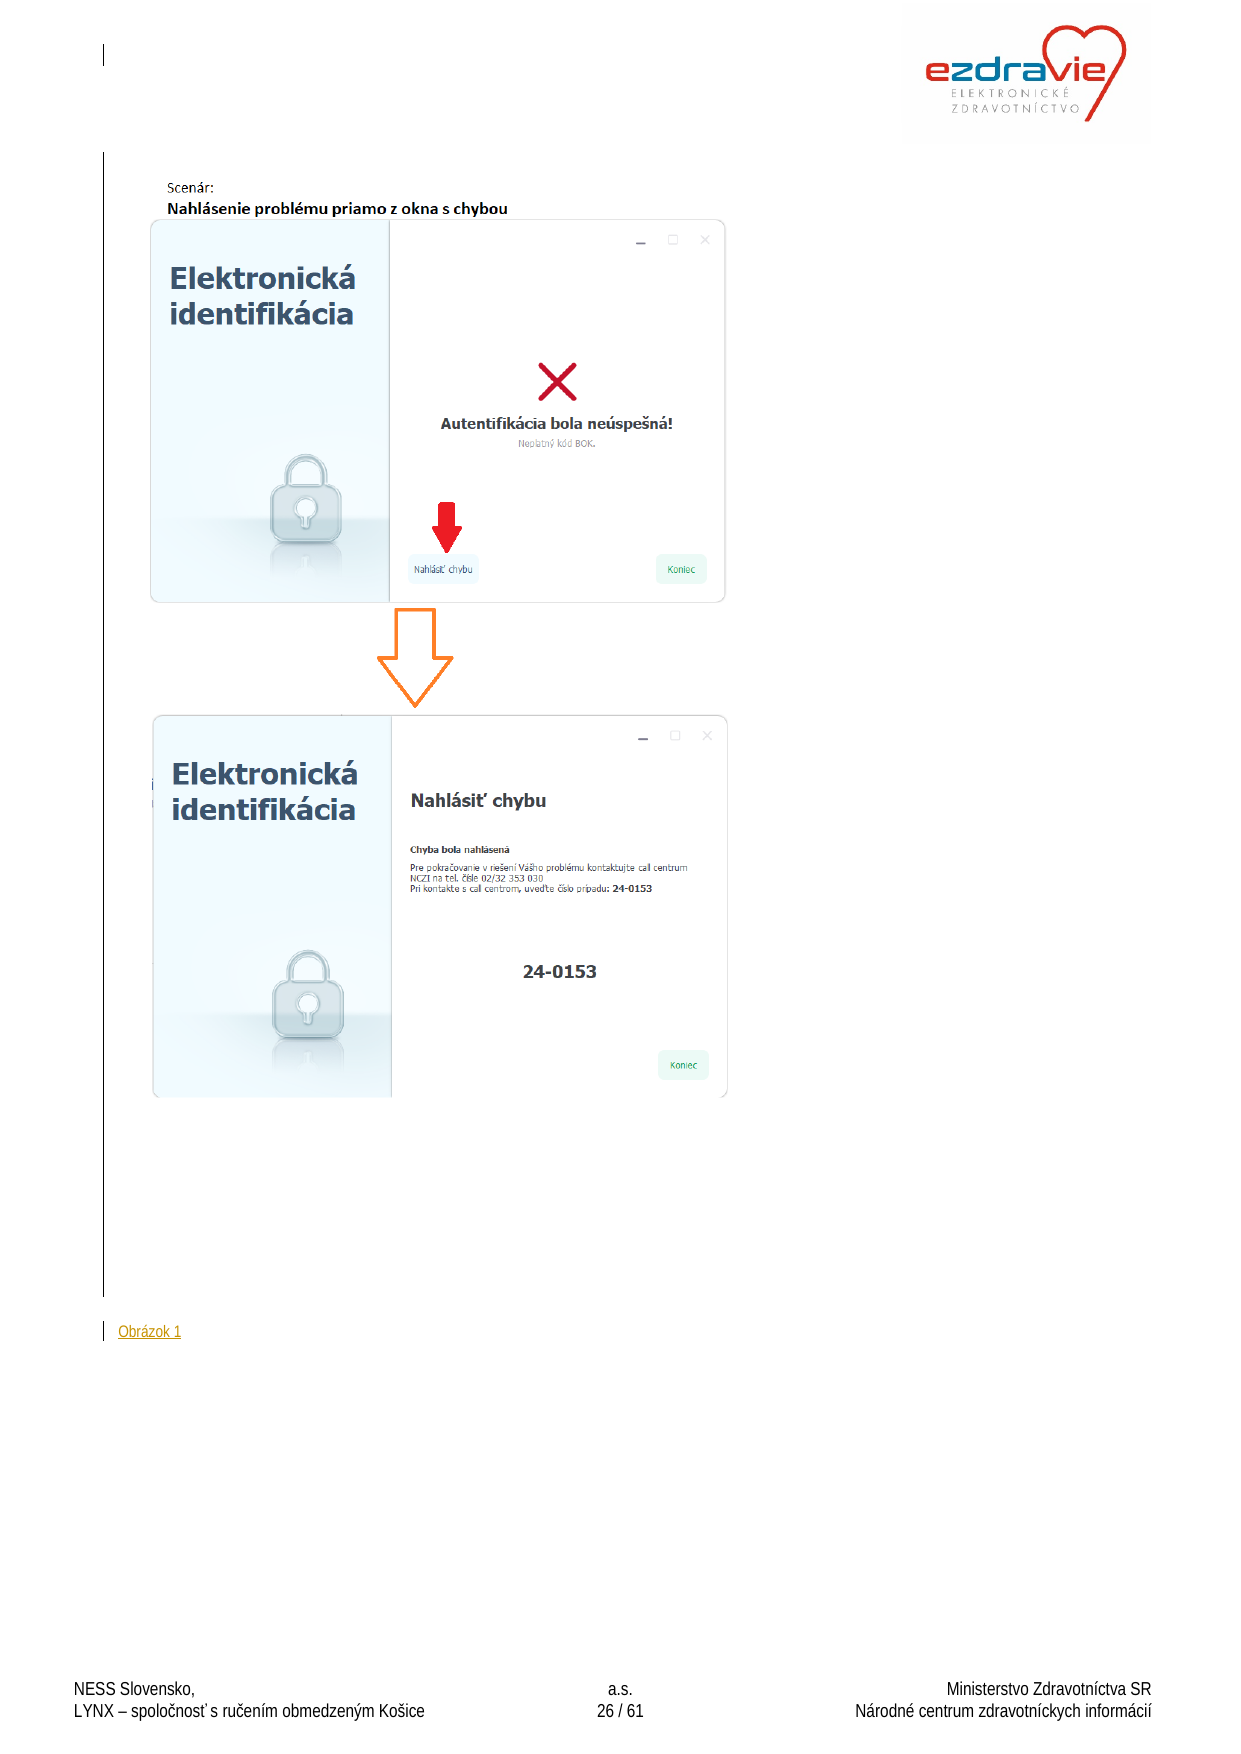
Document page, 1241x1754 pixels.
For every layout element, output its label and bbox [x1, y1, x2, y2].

picture [118, 152, 763, 1297]
picture [899, 3, 1152, 144]
